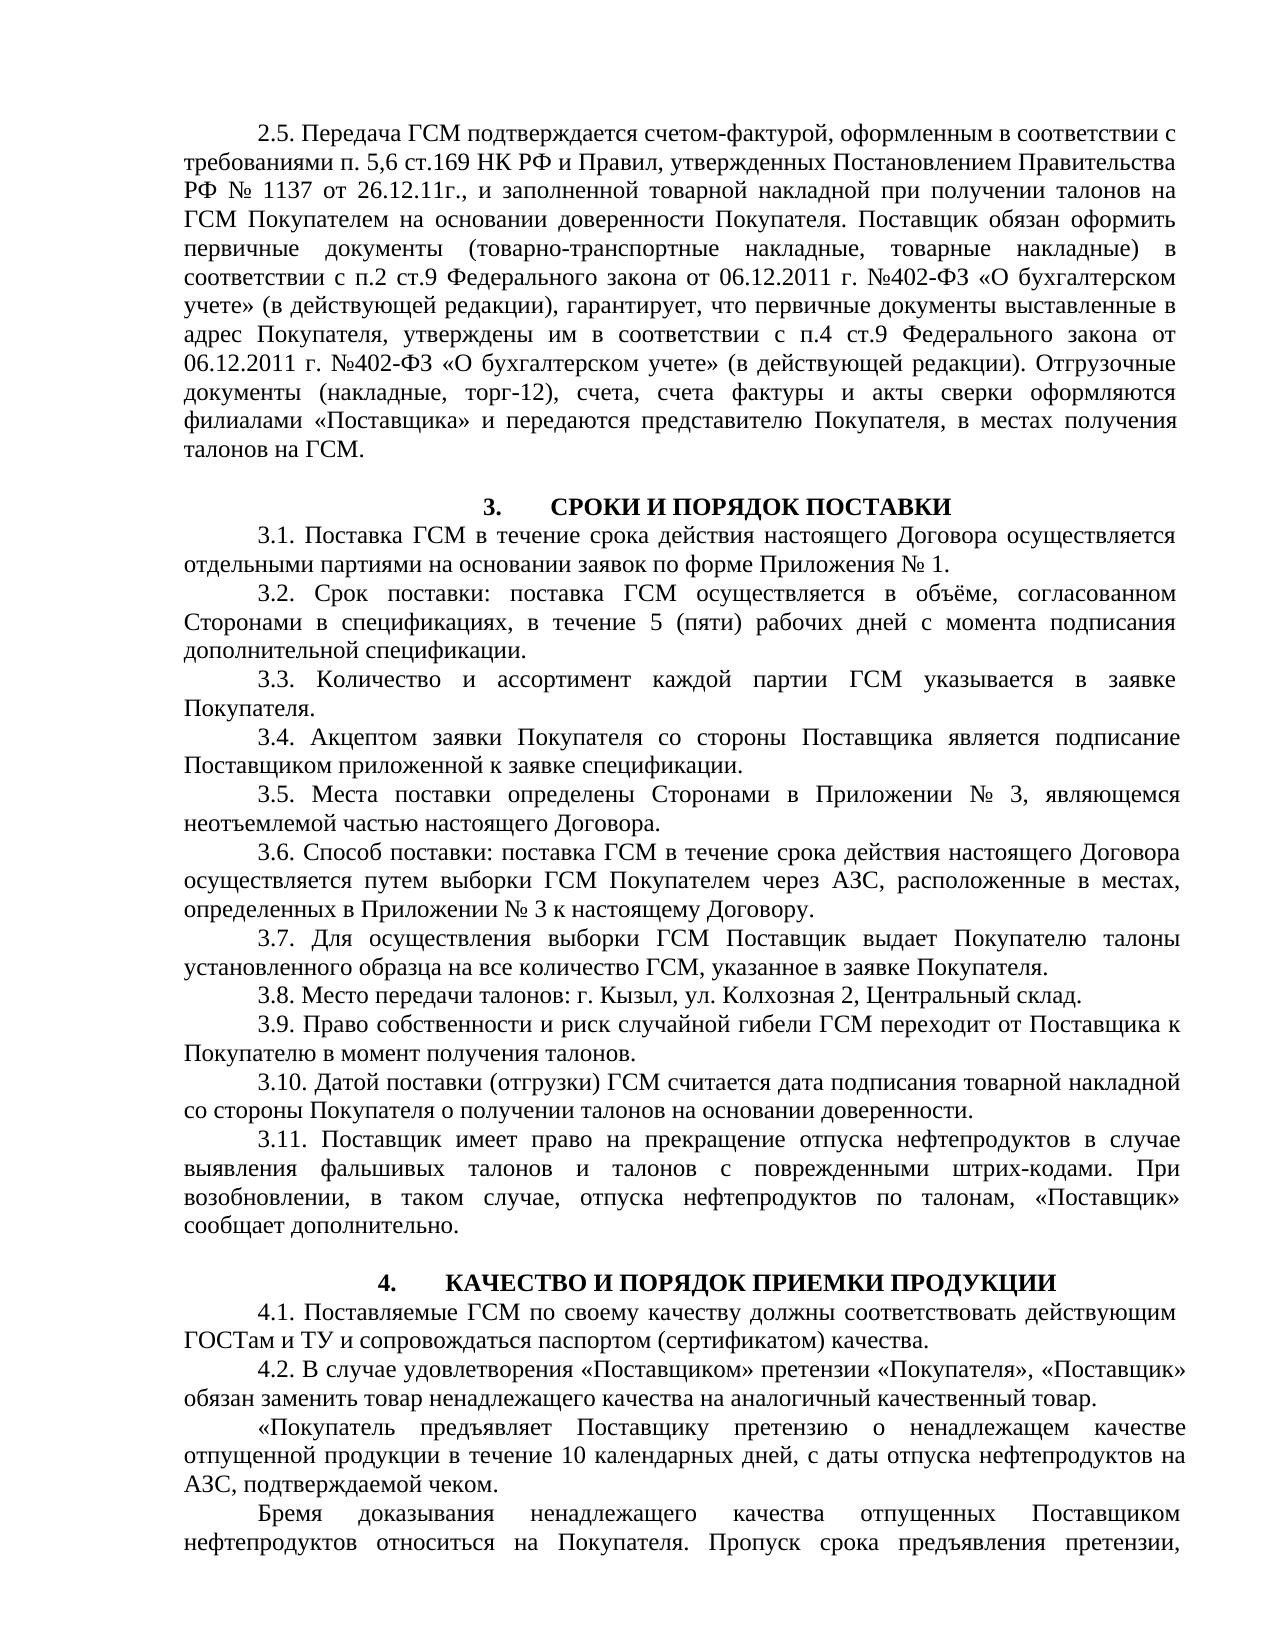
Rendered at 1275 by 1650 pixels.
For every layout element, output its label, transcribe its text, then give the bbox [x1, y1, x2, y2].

text 3.8. Место передачи талонов: г. Кызыл, ул. Колхозная 2, Центральный склад. [183, 981, 1179, 1009]
text 3.4. Акцептом заявки Покупателя со стороны Поставщика является подписание Поставщиком приложенной к заявке спецификации. [183, 722, 1181, 779]
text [183, 1498, 1181, 1556]
text 3.10. Датой поставки (отгрузки) ГСМ считается дата подписания товарной накладной со стороны Покупателя о получении талонов на основании доверенности. [183, 1067, 1181, 1124]
text 4.1. Поставляемые ГСМ по своему качеству должны соответствовать действующим ГОСТам и ТУ и сопровождаться паспортом (сертификатом) качества. [183, 1297, 1177, 1354]
text 3.1. Поставка ГСМ в течение срока действия настоящего Договора осуществляется отдельными партиями на основании заявок по форме Приложения № 1. [183, 521, 1177, 578]
list СРОКИ И ПОРЯДОК ПОСТАВКИ [183, 492, 1177, 521]
text «Покупатель предъявляет Поставщику претензию о ненадлежащем качестве отпущенной продукции в течение 10 календарных дней, с даты отпуска нефтепродуктов на АЗС, подтверждаемой чеком. [183, 1412, 1187, 1498]
text 3.3. Количество и ассортимент каждой партии ГСМ указывается в заявке Покупателя. [183, 664, 1177, 722]
text 3.9. Право собственности и риск случайной гибели ГСМ переходит от Поставщика к Покупателю в момент получения талонов. [183, 1009, 1181, 1067]
text 3.11. Поставщик имеет право на прекращение отпуска нефтепродуктов в случае выявления фальшивых талонов и талонов с поврежденными штрих-кодами. При возобновлении, в таком случае, отпуска нефтепродуктов по талонам, «Поставщик» сообщает дополнительно. [183, 1124, 1181, 1239]
list КАЧЕСТВО И ПОРЯДОК ПРИЕМКИ ПРОДУКЦИИ [183, 1268, 1177, 1297]
text 3.2. Срок поставки: поставка ГСМ осуществляется в объёме, согласованном Сторонами в спецификациях, в течение 5 (пяти) рабочих дней с момента подписания дополнительной спецификации. [183, 578, 1177, 664]
text 3.7. Для осуществления выборки ГСМ Поставщик выдает Покупателю талоны установленного образца на все количество ГСМ, указанное в заявке Покупателя. [183, 923, 1181, 981]
text 2.5. Передача ГСМ подтверждается счетом-фактурой, оформленным в соответствии с требованиями п. 5,6 ст.169 НК РФ и Правил, утвержденных Постановлением Правительства РФ № 1137 от 26.12.11г., и заполненной товарной накладной при получении талонов на ГСМ Покупателем на основании доверенности Покупателя. Поставщик обязан оформить первичные документы (товарно-транспортные накладные, товарные накладные) в соответствии с п.2 ст.9 Федерального закона от 06.12.2011 г. №402-ФЗ «О бухгалтерском учете» (в действующей редакции), гарантирует, что первичные документы выставленные в адрес Покупателя, утверждены им в соответствии с п.4 ст.9 Федерального закона от 06.12.2011 г. №402-ФЗ «О бухгалтерском учете» (в действующей редакции). Отгрузочные документы (накладные, торг-12), счета, счета фактуры и акты сверки оформляются филиалами «Поставщика» и передаются представителю Покупателя, в местах получения талонов на ГСМ. [183, 118, 1177, 463]
text 3.6. Способ поставки: поставка ГСМ в течение срока действия настоящего Договора осуществляется путем выборки ГСМ Покупателем через АЗС, расположенные в местах, определенных в Приложении № 3 к настоящему Договору. [183, 837, 1181, 923]
text 3.5. Места поставки определены Сторонами в Приложении № 3, являющемся неотъемлемой частью настоящего Договора. [183, 779, 1181, 837]
text 4.2. В случае удовлетворения «Поставщиком» претензии «Покупателя», «Поставщик» обязан заменить товар ненадлежащего качества на аналогичный качественный товар. [183, 1354, 1187, 1412]
